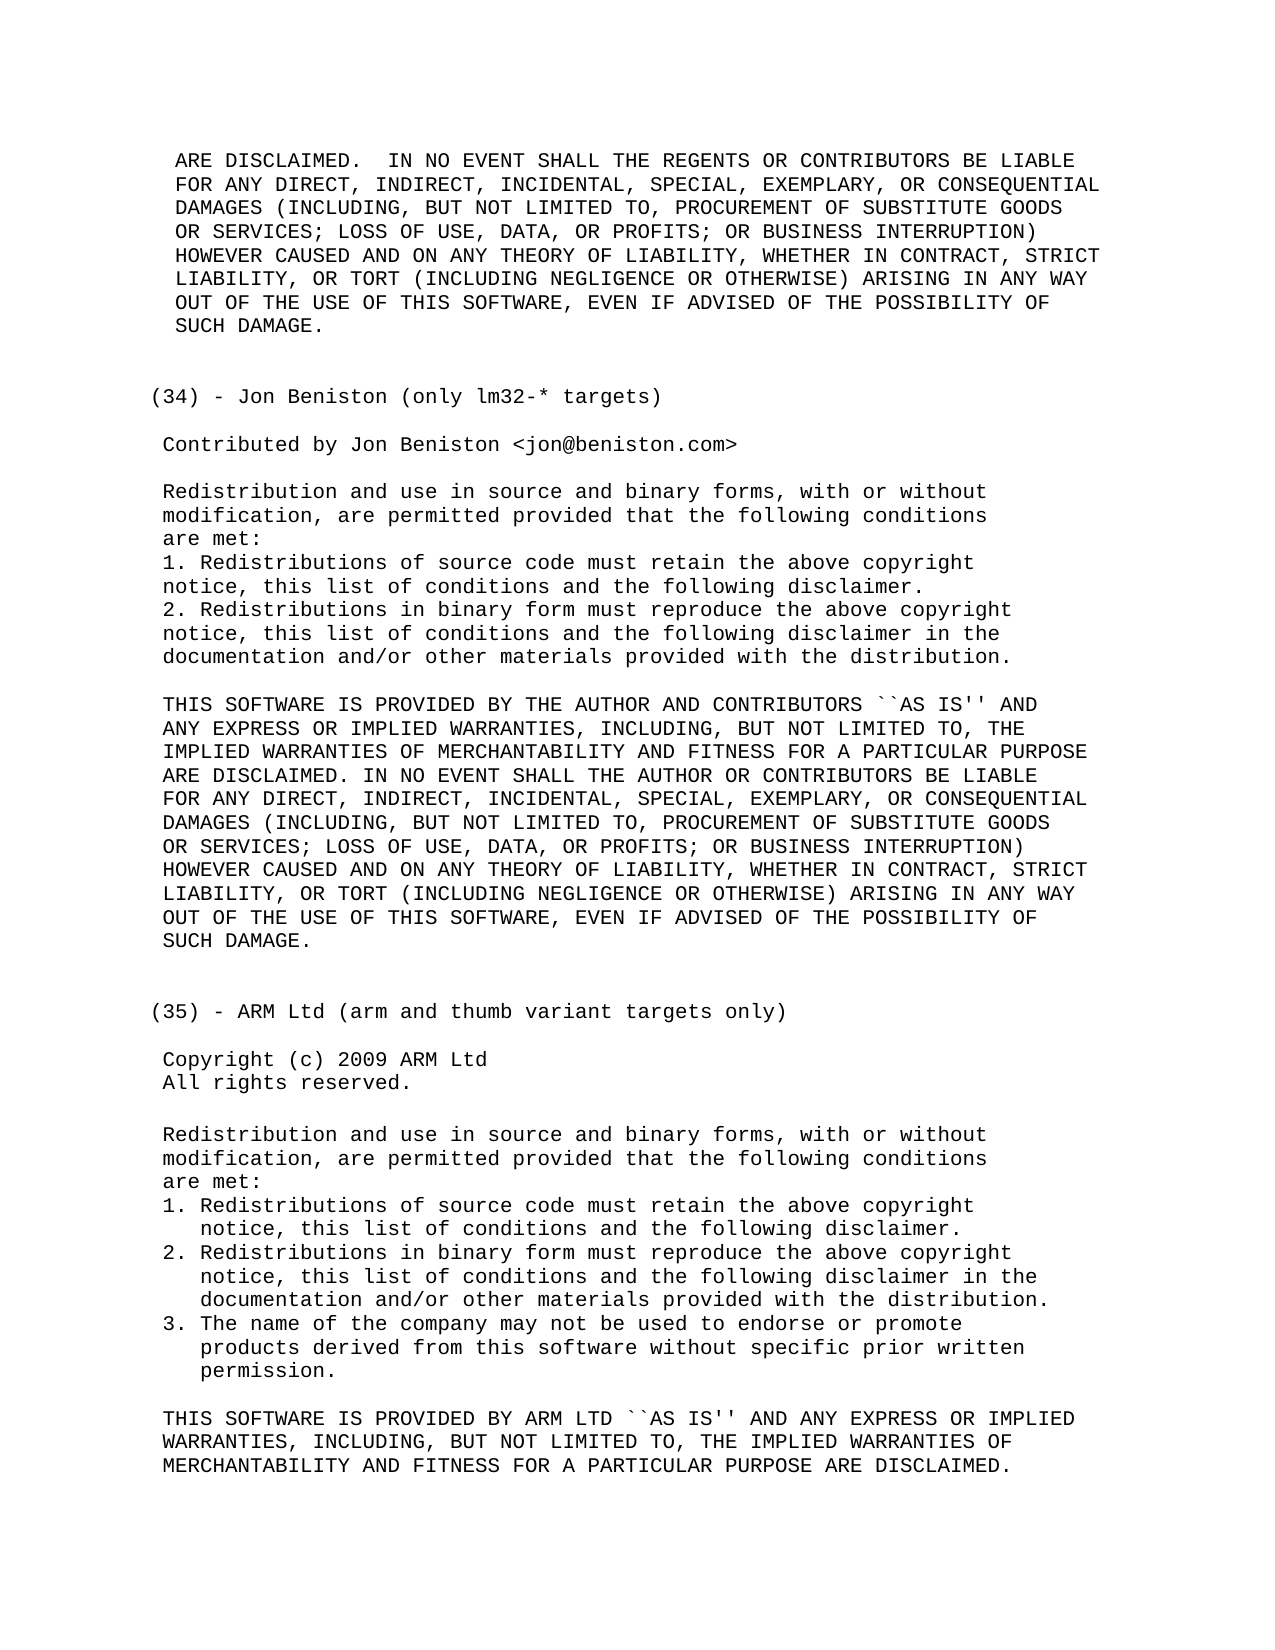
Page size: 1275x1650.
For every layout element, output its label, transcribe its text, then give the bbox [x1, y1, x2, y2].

text 1. Redistributions of source code must retain the above copyright [150, 552, 1125, 576]
text SUCH DAMAGE. [150, 930, 1125, 954]
text modification, are permitted provided that the following conditions [150, 505, 1125, 528]
text Copyright (c) 2009 ARM Ltd [150, 1048, 1125, 1072]
text notice, this list of conditions and the following disclaimer. [150, 576, 1125, 599]
text LIABILITY, OR TORT (INCLUDING NEGLIGENCE OR OTHERWISE) ARISING IN ANY WAY [150, 268, 1125, 292]
text FOR ANY DIRECT, INDIRECT, INCIDENTAL, SPECIAL, EXEMPLARY, OR CONSEQUENTIAL [150, 788, 1125, 812]
text MERCHANTABILITY AND FITNESS FOR A PARTICULAR PURPOSE ARE DISCLAIMED. [150, 1455, 1125, 1478]
text (34) - Jon Beniston (only lm32-* targets) [150, 386, 1125, 410]
text modification, are permitted provided that the following conditions [150, 1147, 1125, 1171]
text FOR ANY DIRECT, INDIRECT, INCIDENTAL, SPECIAL, EXEMPLARY, OR CONSEQUENTIAL [150, 174, 1125, 197]
text ARE DISCLAIMED. IN NO EVENT SHALL THE AUTHOR OR CONTRIBUTORS BE LIABLE [150, 765, 1125, 788]
text ANY EXPRESS OR IMPLIED WARRANTIES, INCLUDING, BUT NOT LIMITED TO, THE [150, 717, 1125, 741]
text notice, this list of conditions and the following disclaimer. [150, 1218, 1125, 1242]
text products derived from this software without specific prior written [150, 1337, 1125, 1360]
text OUT OF THE USE OF THIS SOFTWARE, EVEN IF ADVISED OF THE POSSIBILITY OF [150, 907, 1125, 930]
text documentation and/or other materials provided with the distribution. [150, 647, 1125, 670]
text LIABILITY, OR TORT (INCLUDING NEGLIGENCE OR OTHERWISE) ARISING IN ANY WAY [150, 883, 1125, 907]
text documentation and/or other materials provided with the distribution. [150, 1289, 1125, 1313]
text HOWEVER CAUSED AND ON ANY THEORY OF LIABILITY, WHETHER IN CONTRACT, STRICT [150, 859, 1125, 883]
text WARRANTIES, INCLUDING, BUT NOT LIMITED TO, THE IMPLIED WARRANTIES OF [150, 1431, 1125, 1455]
text All rights reserved. [150, 1072, 1125, 1096]
text ARE DISCLAIMED. IN NO EVENT SHALL THE REGENTS OR CONTRIBUTORS BE LIABLE [150, 150, 1125, 174]
text SUCH DAMAGE. [150, 316, 1125, 339]
text notice, this list of conditions and the following disclaimer in the [150, 623, 1125, 647]
text 3. The name of the company may not be used to endorse or promote [150, 1313, 1125, 1337]
text permission. [150, 1360, 1125, 1384]
text are met: [150, 1171, 1125, 1195]
text HOWEVER CAUSED AND ON ANY THEORY OF LIABILITY, WHETHER IN CONTRACT, STRICT [150, 244, 1125, 268]
text THIS SOFTWARE IS PROVIDED BY ARM LTD ``AS IS'' AND ANY EXPRESS OR IMPLIED [150, 1408, 1125, 1431]
text 1. Redistributions of source code must retain the above copyright [150, 1195, 1125, 1218]
text Redistribution and use in source and binary forms, with or without [150, 1124, 1125, 1147]
text IMPLIED WARRANTIES OF MERCHANTABILITY AND FITNESS FOR A PARTICULAR PURPOSE [150, 741, 1125, 765]
text are met: [150, 528, 1125, 552]
text Redistribution and use in source and binary forms, with or without [150, 481, 1125, 505]
text OUT OF THE USE OF THIS SOFTWARE, EVEN IF ADVISED OF THE POSSIBILITY OF [150, 292, 1125, 316]
text (35) - ARM Ltd (arm and thumb variant targets only) [150, 1001, 1125, 1025]
text OR SERVICES; LOSS OF USE, DATA, OR PROFITS; OR BUSINESS INTERRUPTION) [150, 221, 1125, 244]
text 2. Redistributions in binary form must reproduce the above copyright [150, 1242, 1125, 1266]
text Contributed by Jon Beniston <jon@beniston.com> [150, 434, 1125, 457]
text OR SERVICES; LOSS OF USE, DATA, OR PROFITS; OR BUSINESS INTERRUPTION) [150, 836, 1125, 859]
text THIS SOFTWARE IS PROVIDED BY THE AUTHOR AND CONTRIBUTORS ``AS IS'' AND [150, 694, 1125, 717]
text DAMAGES (INCLUDING, BUT NOT LIMITED TO, PROCUREMENT OF SUBSTITUTE GOODS [150, 197, 1125, 221]
text DAMAGES (INCLUDING, BUT NOT LIMITED TO, PROCUREMENT OF SUBSTITUTE GOODS [150, 812, 1125, 836]
text 2. Redistributions in binary form must reproduce the above copyright [150, 599, 1125, 623]
text notice, this list of conditions and the following disclaimer in the [150, 1266, 1125, 1289]
